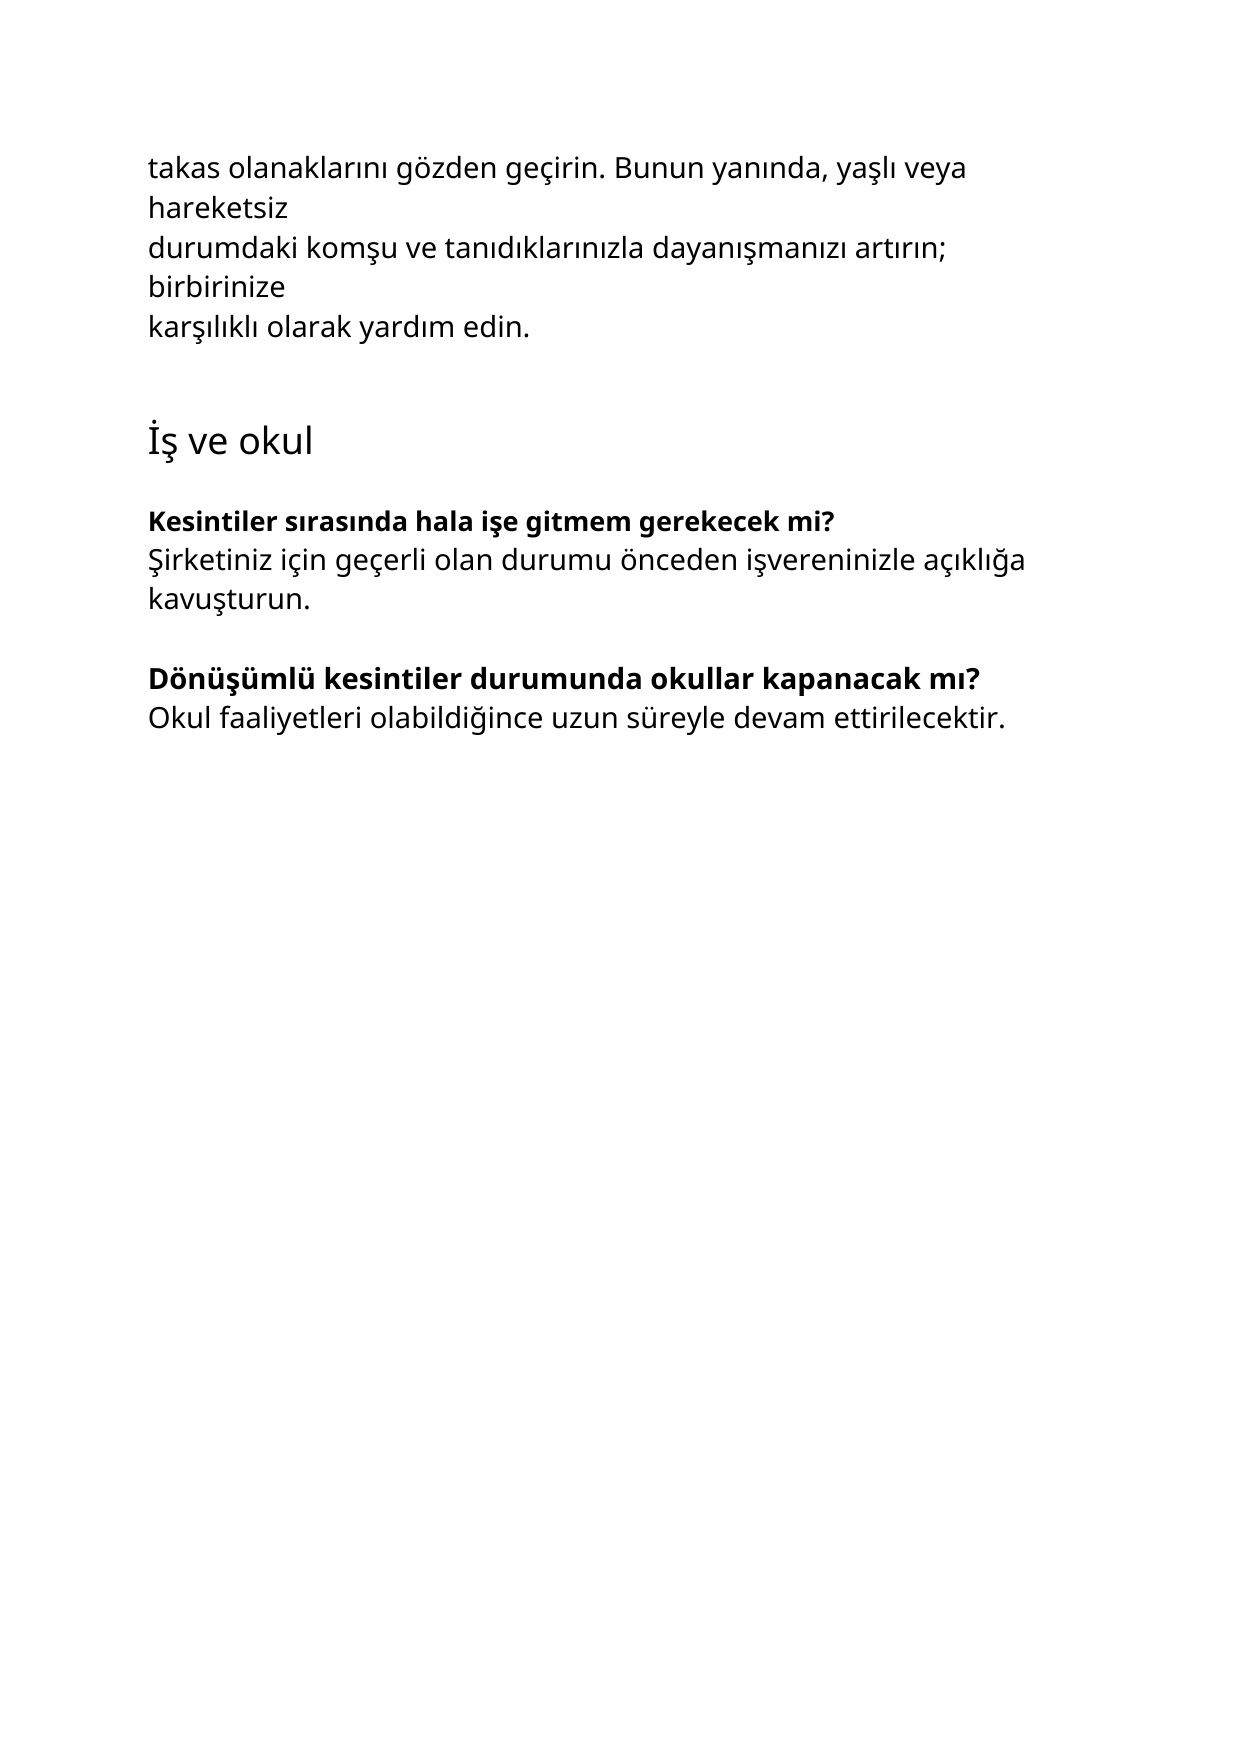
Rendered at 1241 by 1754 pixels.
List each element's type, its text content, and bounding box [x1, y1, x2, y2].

text Okul faaliyetleri olabildiğince uzun süreyle devam ettirilecektir. [148, 698, 1093, 737]
text İş ve okul [148, 414, 1093, 465]
text takas olanaklarını gözden geçirin. Bunun yanında, yaşlı veya hareketsiz [148, 148, 1093, 227]
text durumdaki komşu ve tanıdıklarınızla dayanışmanızı artırın; birbirinize [148, 227, 1093, 306]
text Kesintiler sırasında hala işe gitmem gerekecek mi? [148, 502, 1093, 539]
text Şirketiniz için geçerli olan durumu önceden işvereninizle açıklığa kavuşturun. [148, 539, 1093, 618]
text karşılıklı olarak yardım edin. [148, 306, 1093, 346]
text Dönüşümlü kesintiler durumunda okullar kapanacak mı? [148, 658, 1093, 698]
